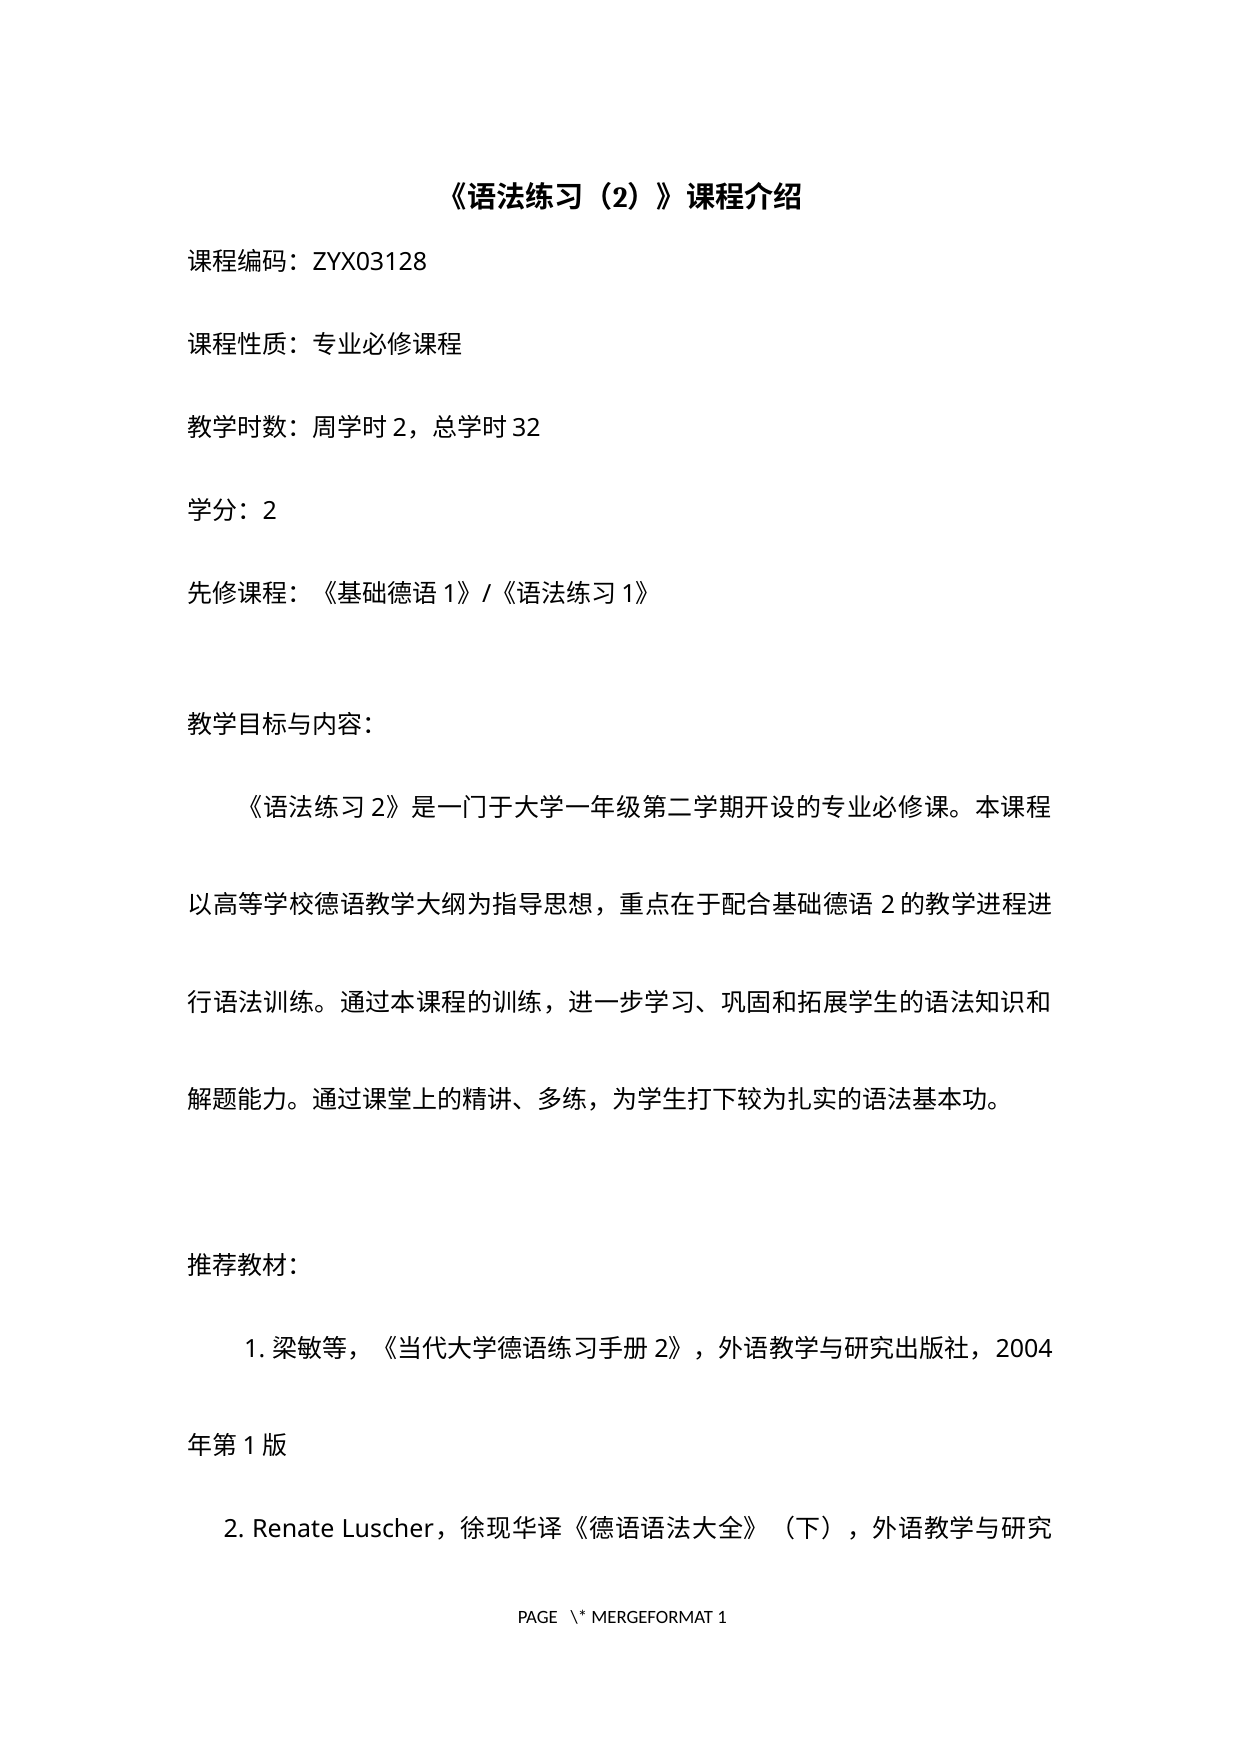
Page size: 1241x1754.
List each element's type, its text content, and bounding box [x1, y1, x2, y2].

text 推荐教材： [187, 1231, 1053, 1296]
title 《语法练习（2）》课程介绍 [187, 162, 1053, 227]
text 课程编码：ZYX03128 [187, 227, 1053, 292]
text 课程性质：专业必修课程 [187, 310, 1053, 375]
text 1. 梁敏等，《当代大学德语练习手册2》，外语教学与研究出版社，2004年第1版 [187, 1314, 1053, 1476]
text 教学目标与内容： [187, 690, 1053, 755]
text 学分：2 [187, 476, 1053, 541]
text 先修课程：《基础德语1》/《语法练习1》 [187, 559, 1053, 624]
text 《语法练习2》是一门于大学一年级第二学期开设的专业必修课。本课程以高等学校德语教学大纲为指导思想，重点在于配合基础德语2的教学进程进行语法训练。通过本课程的训练，进一步学习、巩固和拓展学生的语法知识和解题能力。通过课堂上的精讲、多练，为学生打下较为扎实的语法基本功。 [187, 773, 1053, 1131]
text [187, 1494, 1053, 1559]
text 教学时数：周学时2，总学时32 [187, 393, 1053, 458]
